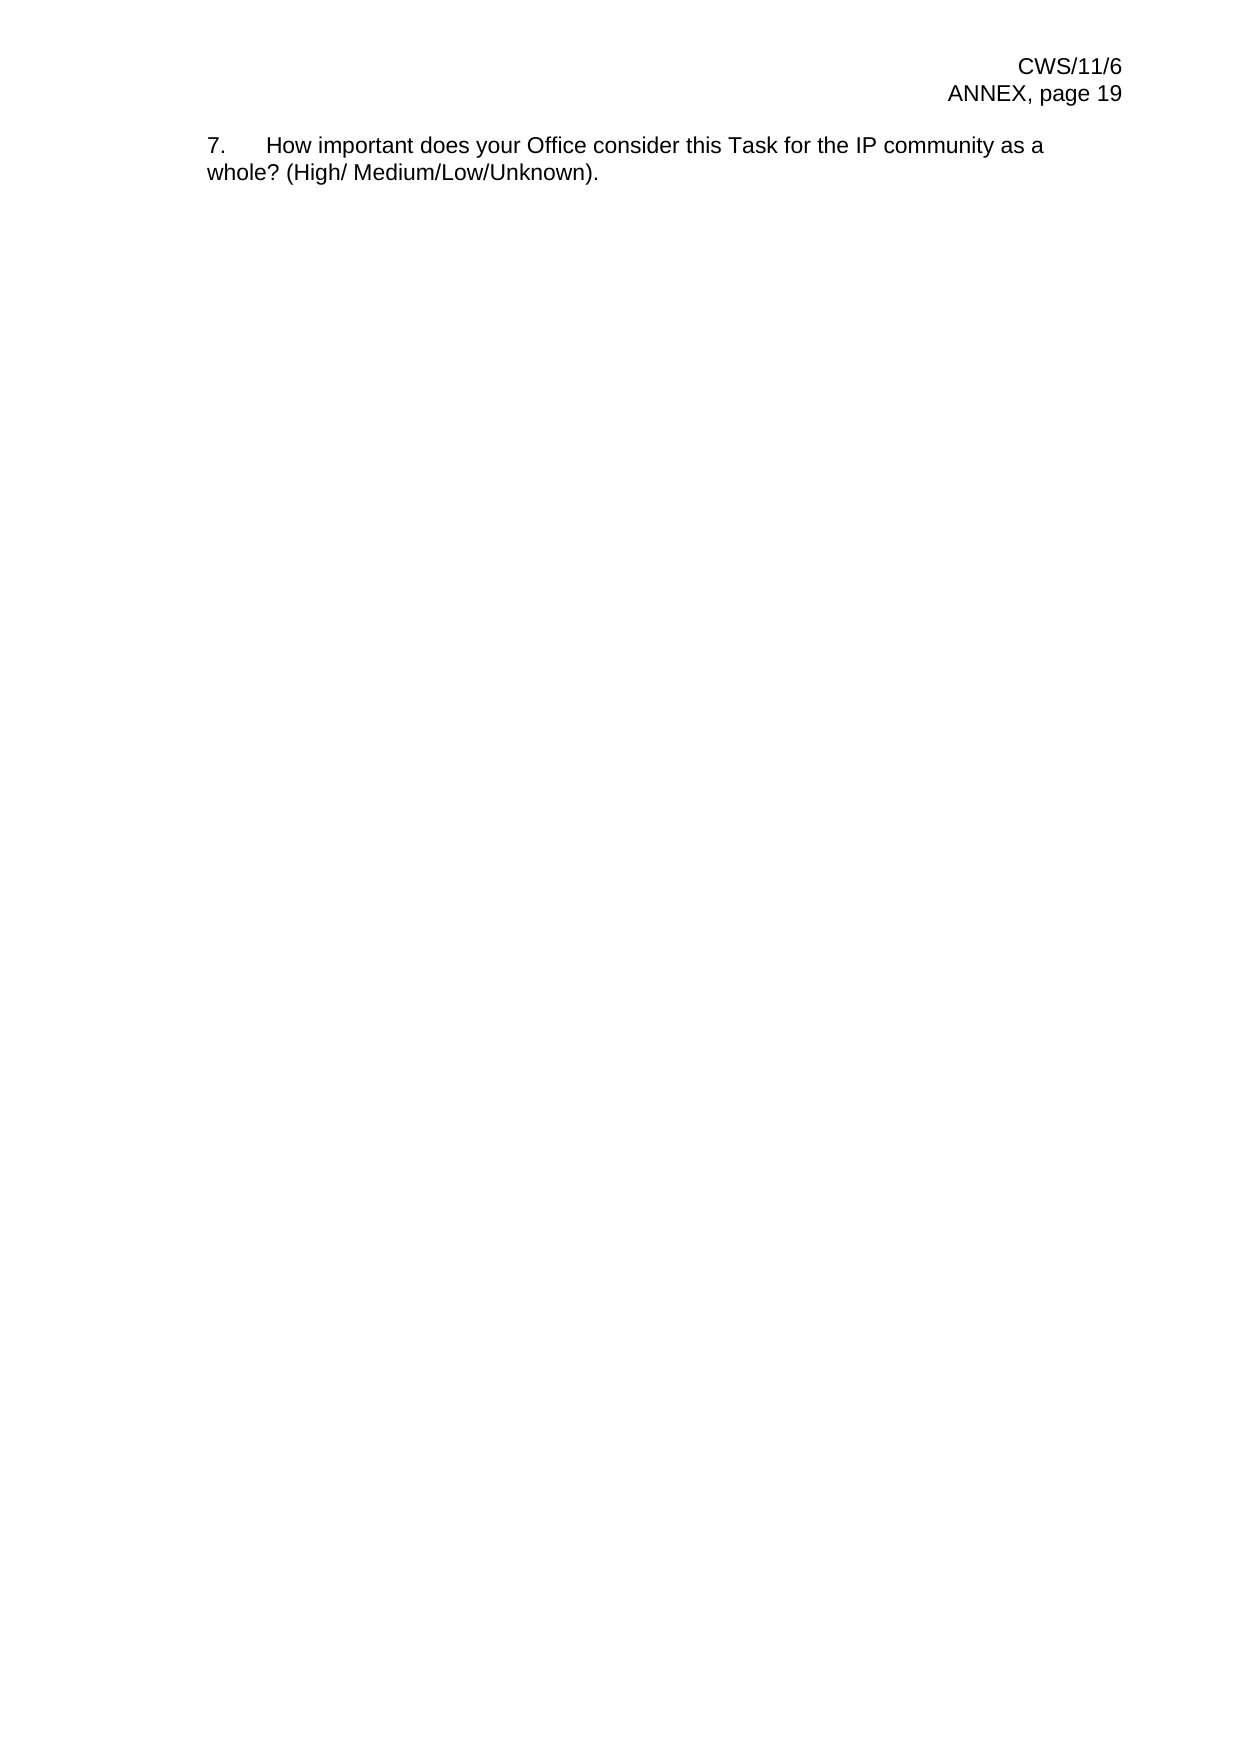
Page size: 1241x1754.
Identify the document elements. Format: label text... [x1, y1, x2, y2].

text How important does your Office consider this Task for the IP community as a whole? (High/ Medium/Low/Unknown). [207, 132, 1122, 185]
